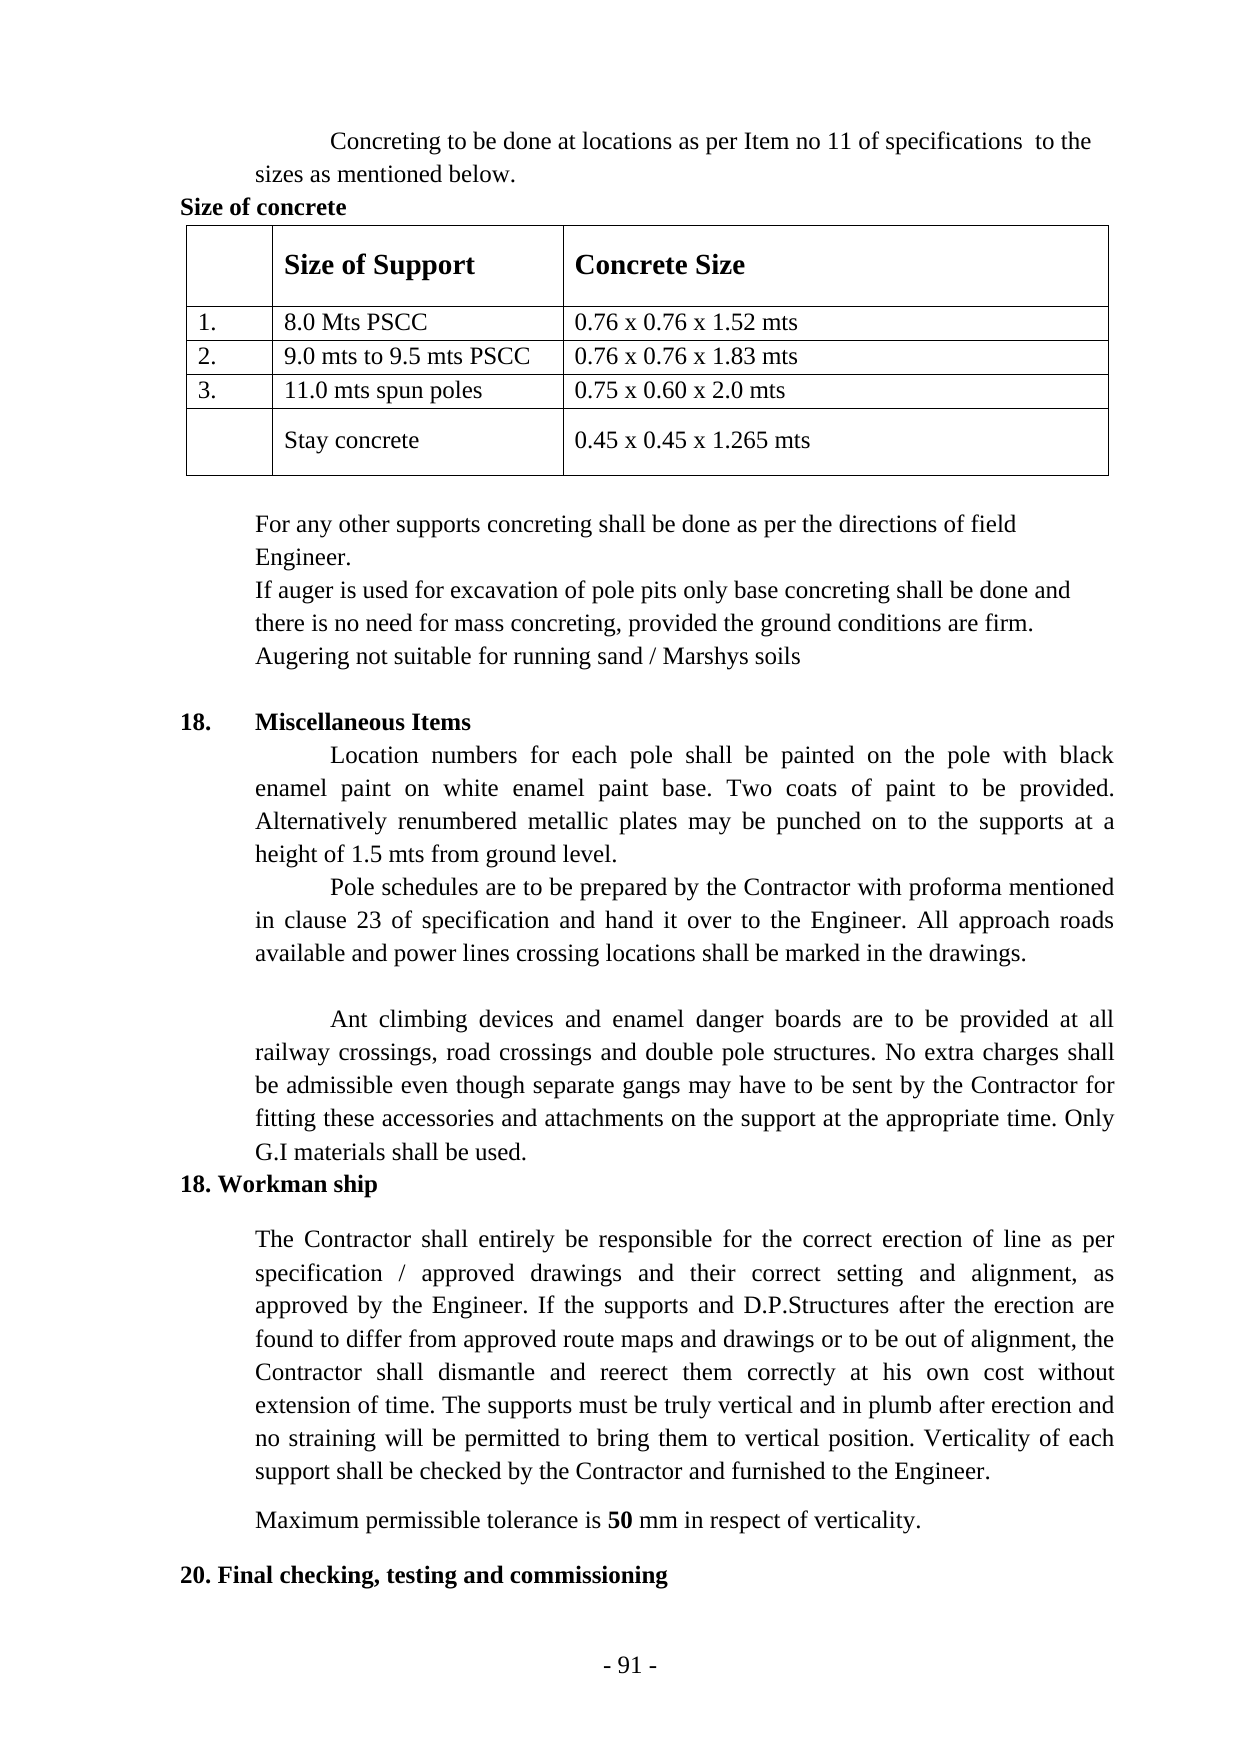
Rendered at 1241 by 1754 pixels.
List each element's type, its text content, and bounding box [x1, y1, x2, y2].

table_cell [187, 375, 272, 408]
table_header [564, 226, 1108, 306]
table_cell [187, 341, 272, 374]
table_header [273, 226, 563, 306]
text For any other supports concreting shall be done as per the directions of field Engineer. [255, 509, 1115, 571]
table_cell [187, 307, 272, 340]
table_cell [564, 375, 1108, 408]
text The Contractor shall entirely be responsible for the correct erection of line as per specification / approved drawings and their correct setting and alignment, as approved by the Engineer. If the supports and D.P.Structures after the erection are found to differ from approved route maps and drawings or to be out of alignment, the Contractor shall dismantle and reerect them correctly at his own cost without extension of time. The supports must be truly vertical and in plumb after erection and no straining will be permitted to bring them to vertical position. Verticality of each support shall be checked by the Contractor and furnished to the Engineer. [255, 1224, 1115, 1484]
text 20. Final checking, testing and commissioning [180, 1560, 1115, 1589]
text Pole schedules are to be prepared by the Contractor with proforma mentioned in clause 23 of specification and hand it over to the Engineer. All approach roads available and power lines crossing locations shall be marked in the drawings. [255, 872, 1115, 967]
text Maximum permissible tolerance is 50 mm in respect of verticality. [255, 1505, 1115, 1534]
text 18. Miscellaneous Items [180, 707, 1115, 736]
text Size of concrete [180, 192, 1115, 221]
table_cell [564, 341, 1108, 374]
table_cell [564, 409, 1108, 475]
list Concreting to be done at locations as per Item no 11 of specifications to the sizes as mentioned below. [180, 126, 1115, 188]
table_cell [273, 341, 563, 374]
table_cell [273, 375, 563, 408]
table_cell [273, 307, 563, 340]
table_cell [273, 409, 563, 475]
text Ant climbing devices and enamel danger boards are to be provided at all railway crossings, road crossings and double pole structures. No extra charges shall be admissible even though separate gangs may have to be sent by the Contractor for fitting these accessories and attachments on the support at the appropriate time. Only G.I materials shall be used. [255, 1004, 1115, 1165]
text Location numbers for each pole shall be painted on the pole with black enamel paint on white enamel paint base. Two coats of paint to be provided. Alternatively renumbered metallic plates may be punched on to the supports at a height of 1.5 mts from ground level. [255, 740, 1115, 868]
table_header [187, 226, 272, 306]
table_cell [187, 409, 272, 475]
list Workman ship [180, 1169, 1115, 1198]
list If auger is used for excavation of pole pits only base concreting shall be done and there is no need for mass concreting, provided the ground conditions are firm. Augering not suitable for running sand / Marshys soils [180, 575, 1115, 670]
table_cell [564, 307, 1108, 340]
